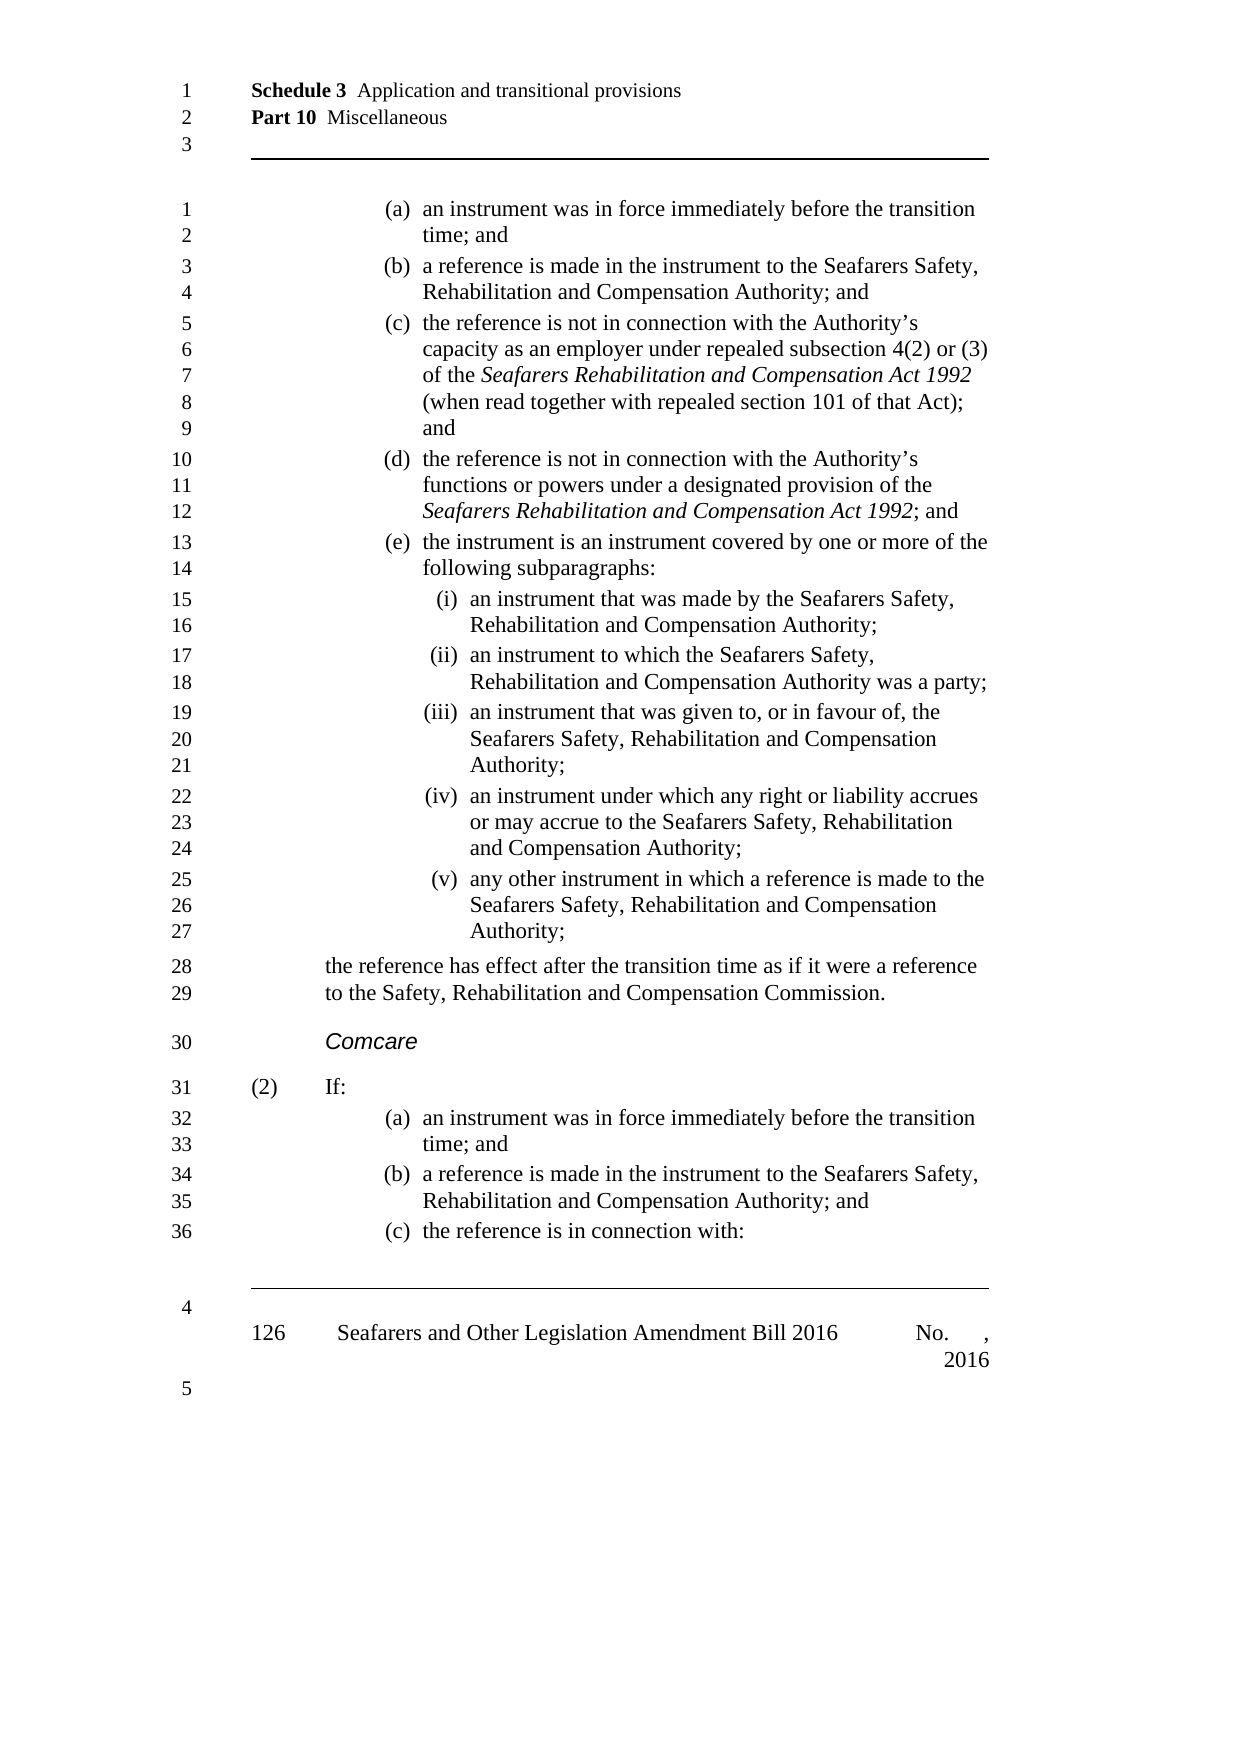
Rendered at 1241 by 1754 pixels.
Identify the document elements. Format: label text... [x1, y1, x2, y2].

text (2) If: [251, 1073, 989, 1099]
text (c) the reference is in connection with: [251, 1217, 989, 1244]
text (iv) an instrument under which any right or liability accrues or may accrue to the Seafarers Safety, Rehabilitation and Compensation Authority; [251, 782, 989, 861]
text (a) an instrument was in force immediately before the transition time; and [251, 1103, 989, 1156]
text (e) the instrument is an instrument covered by one or more of the following subparagraphs: [251, 528, 989, 581]
text (i) an instrument that was made by the Seafarers Safety, Rehabilitation and Compensation Authority; [251, 585, 989, 637]
text (ii) an instrument to which the Seafarers Safety, Rehabilitation and Compensation Authority was a party; [251, 642, 989, 694]
text (a) an instrument was in force immediately before the transition time; and [251, 195, 989, 248]
text (iii) an instrument that was given to, or in favour of, the Seafarers Safety, Rehabilitation and Compensation Authority; [251, 698, 989, 777]
text (d) the reference is not in connection with the Authority’s functions or powers under a designated provision of the Seafarers Rehabilitation and Compensation Act 1992; and [251, 444, 989, 524]
text (b) a reference is made in the instrument to the Seafarers Safety, Rehabilitation and Compensation Authority; and [251, 252, 989, 304]
text (c) the reference is not in connection with the Authority’s capacity as an employer under repealed subsection 4(2) or (3) of the Seafarers Rehabilitation and Compensation Act 1992 (when read together with repealed section 101 of that Act); and [251, 309, 989, 440]
text (b) a reference is made in the instrument to the Seafarers Safety, Rehabilitation and Compensation Authority; and [251, 1160, 989, 1213]
text (v) any other instrument in which a reference is made to the Seafarers Safety, Rehabilitation and Compensation Authority; [251, 865, 989, 944]
text Comcare [325, 1028, 989, 1054]
text the reference has effect after the transition time as if it were a reference to the Safety, Rehabilitation and Compensation Commission. [325, 952, 989, 1005]
